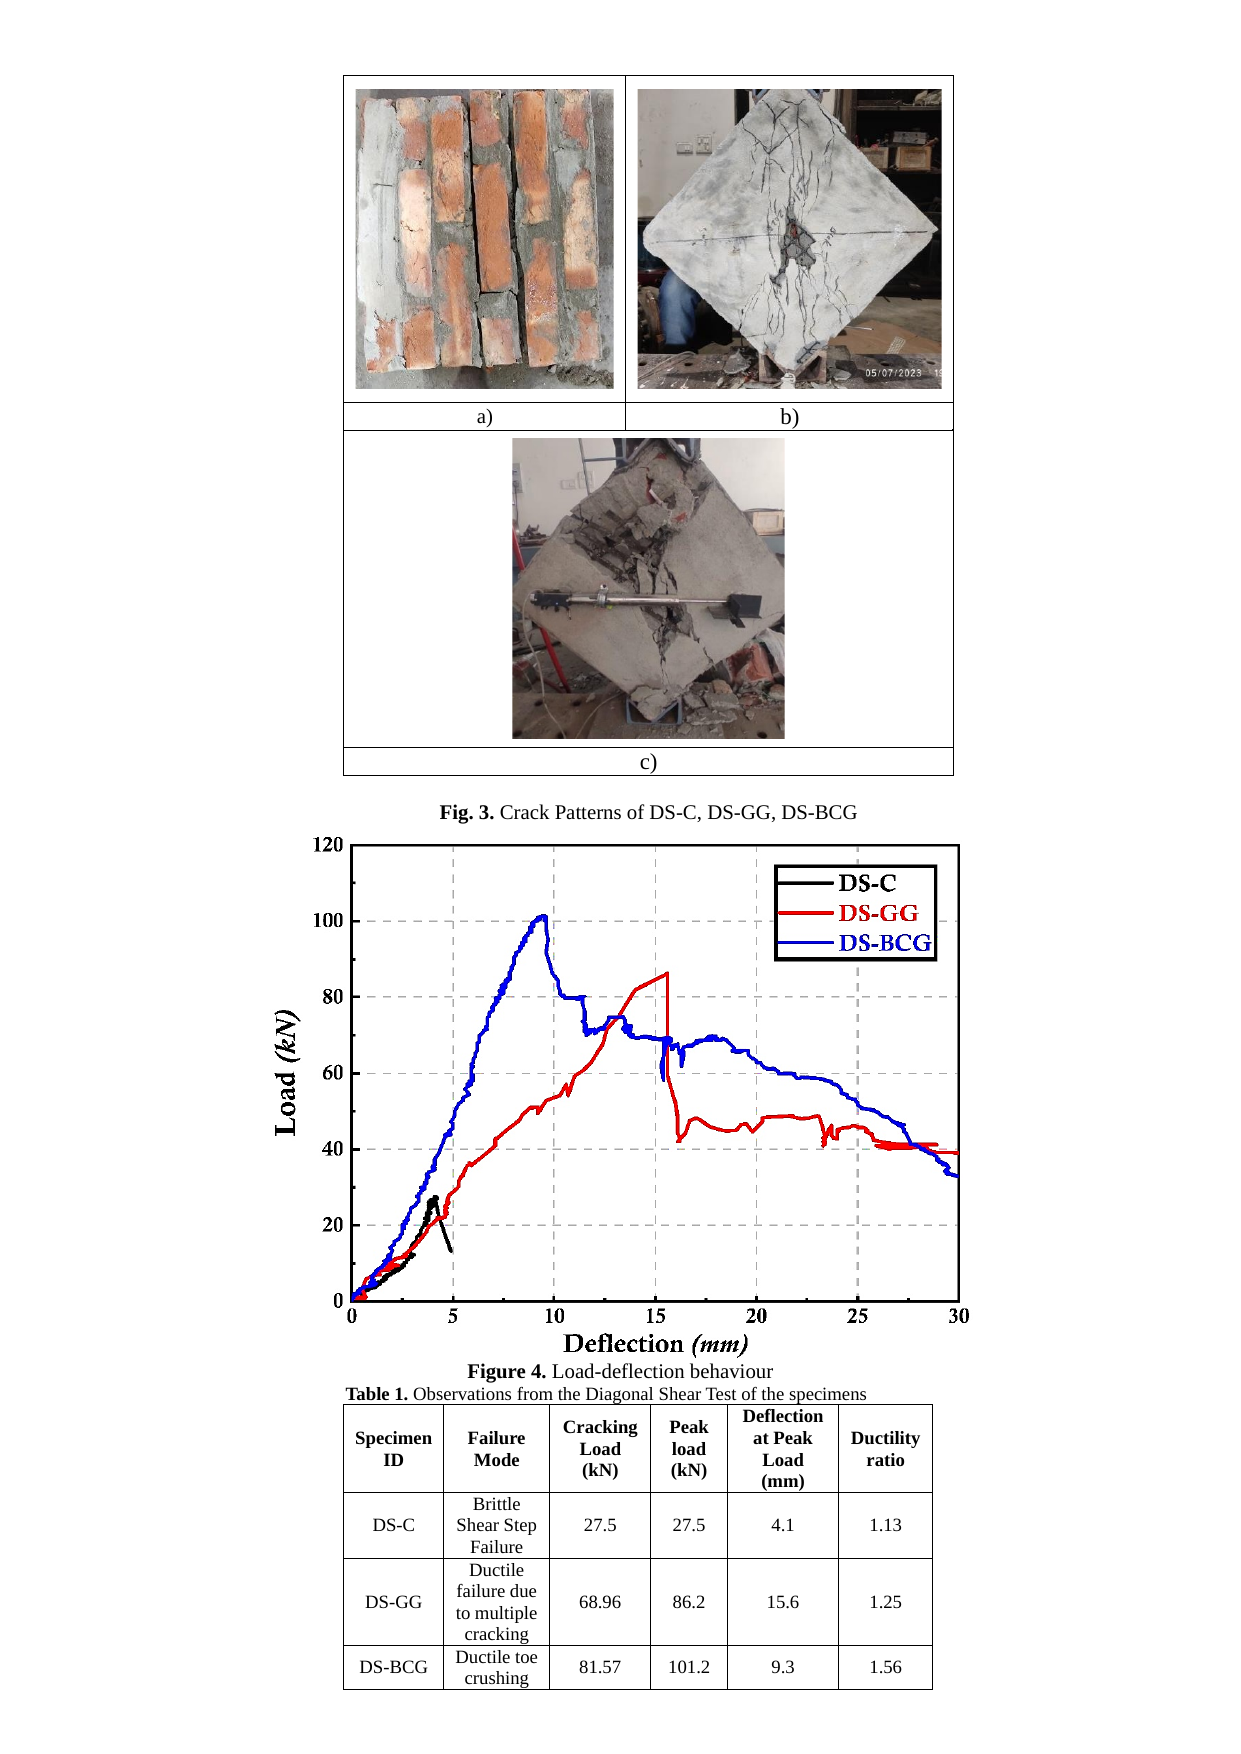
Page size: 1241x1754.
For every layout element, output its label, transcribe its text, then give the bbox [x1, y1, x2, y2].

table_cell 1.25 [839, 1559, 932, 1645]
picture [355, 89, 614, 389]
table_header Ductility ratio [839, 1405, 932, 1492]
table_cell 1.56 [839, 1646, 932, 1689]
text Table 1. Observations from the Diagonal Shear Test of the specimens [231, 1383, 981, 1404]
table_cell b) [626, 403, 953, 429]
table_cell 81.57 [550, 1646, 650, 1689]
table_cell 27.5 [651, 1493, 727, 1557]
table_cell 4.1 [728, 1493, 838, 1557]
table_header [626, 76, 953, 402]
table_cell DS-BCG [344, 1646, 443, 1689]
text Fig. 3. Crack Patterns of DS-C, DS-GG, DS-BCG [259, 800, 981, 824]
picture [637, 89, 942, 389]
table_cell 27.5 [550, 1493, 650, 1557]
table_cell 101.2 [651, 1646, 727, 1689]
table_header [344, 76, 625, 402]
table_header Specimen ID [344, 1405, 443, 1492]
table_cell [344, 431, 953, 747]
table_cell DS-C [344, 1493, 443, 1557]
table_cell Brittle Shear Step Failure [444, 1493, 549, 1557]
table_cell 1.13 [839, 1493, 932, 1557]
table_cell 9.3 [728, 1646, 838, 1689]
picture [253, 824, 979, 1358]
table_cell 15.6 [728, 1559, 838, 1645]
table_cell DS-GG [344, 1559, 443, 1645]
table_cell a) [344, 403, 625, 429]
table_cell Ductile failure due to multiple cracking [444, 1559, 549, 1645]
table_cell 68.96 [550, 1559, 650, 1645]
picture [512, 438, 785, 739]
table_header Peak load (kN) [651, 1405, 727, 1492]
text Figure 4. Load-deflection behaviour [259, 1359, 981, 1383]
table_header Failure Mode [444, 1405, 549, 1492]
table_cell 86.2 [651, 1559, 727, 1645]
table_header Cracking Load (kN) [550, 1405, 650, 1492]
table_cell Ductile toe crushing [444, 1646, 549, 1689]
table_header Deflection at Peak Load (mm) [728, 1405, 838, 1492]
table_cell c) [344, 748, 953, 774]
